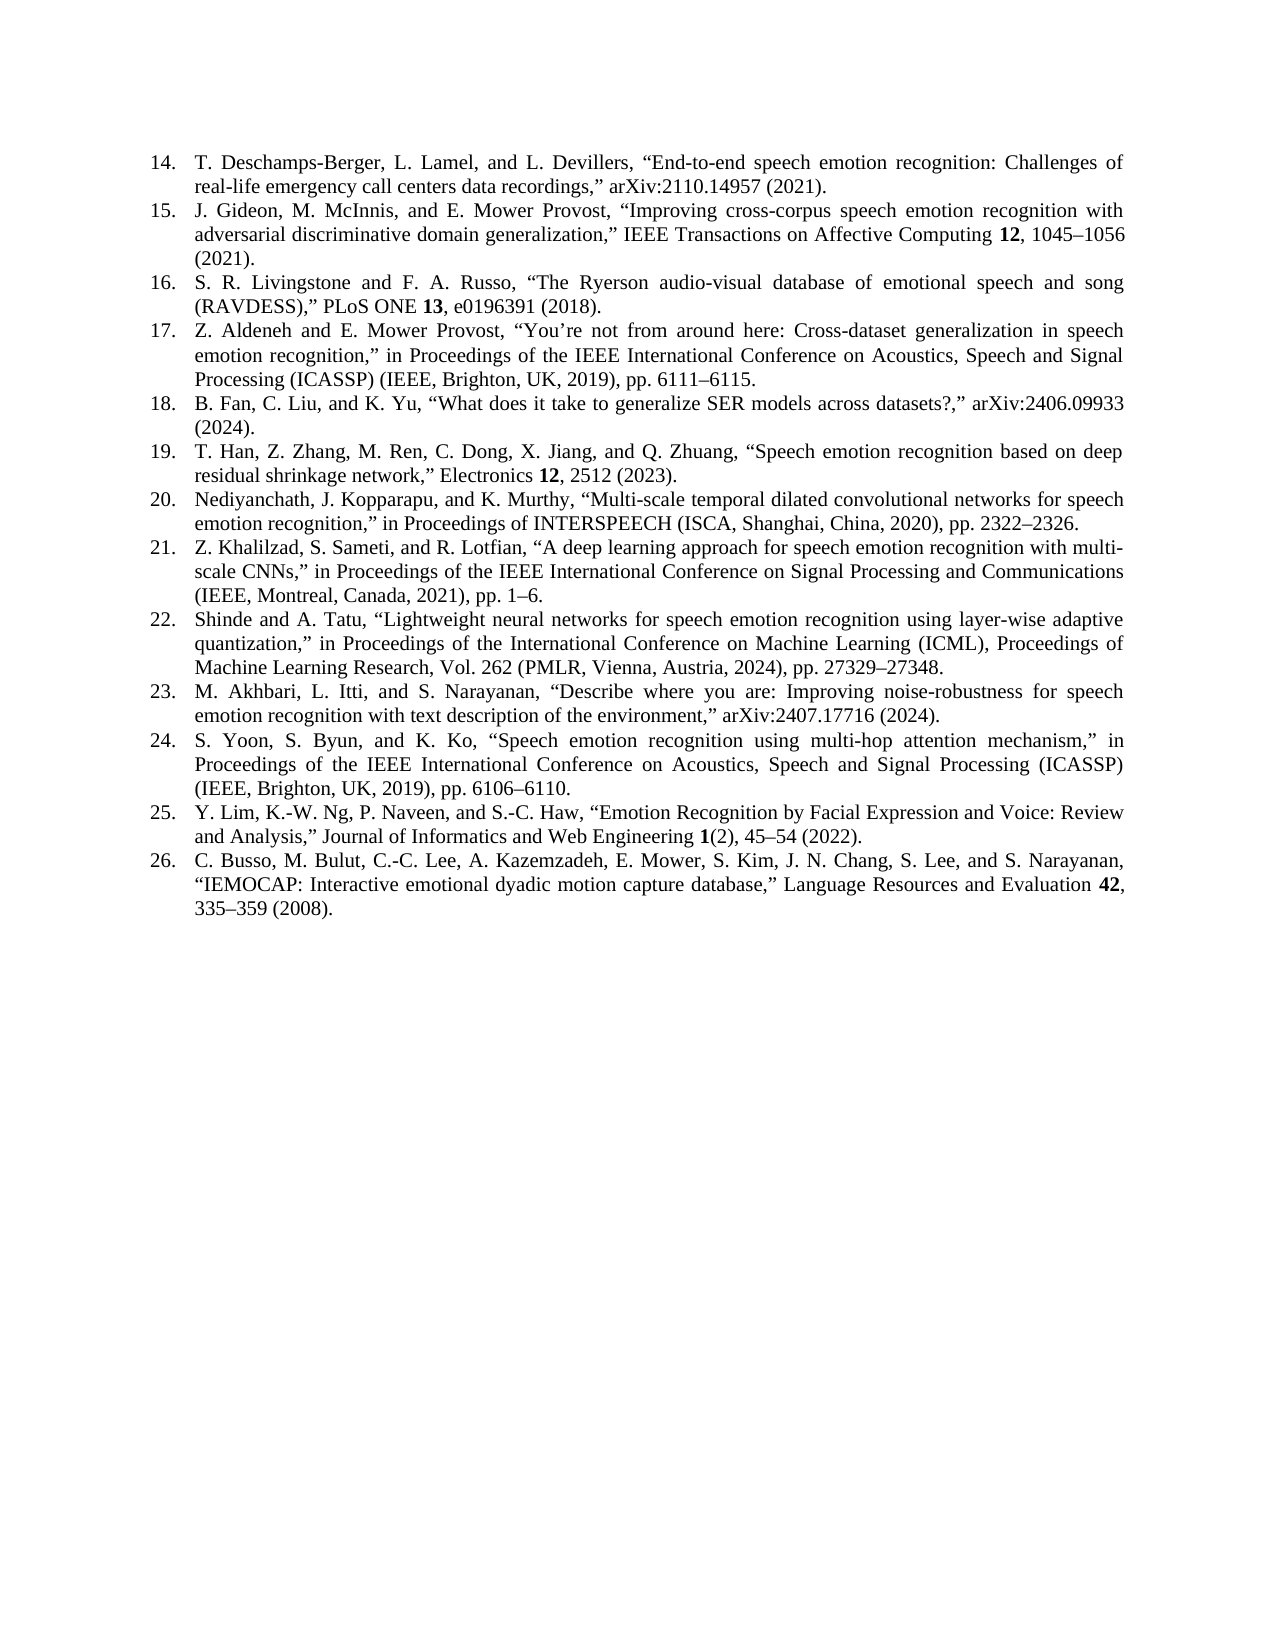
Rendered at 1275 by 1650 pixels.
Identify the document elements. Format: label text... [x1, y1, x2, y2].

list C. Busso, M. Bulut, C.-C. Lee, A. Kazemzadeh, E. Mower, S. Kim, J. N. Chang, S. Lee, and S. Narayanan, “IEMOCAP: Interactive emotional dyadic motion capture database,” Language Resources and Evaluation 42, 335–359 (2008). [150, 848, 1125, 920]
list M. Akhbari, L. Itti, and S. Narayanan, “Describe where you are: Improving noise-robustness for speech emotion recognition with text description of the environment,” arXiv:2407.17716 (2024). [150, 679, 1125, 727]
list T. Deschamps-Berger, L. Lamel, and L. Devillers, “End-to-end speech emotion recognition: Challenges of real-life emergency call centers data recordings,” arXiv:2110.14957 (2021). [150, 150, 1125, 198]
list S. R. Livingstone and F. A. Russo, “The Ryerson audio-visual database of emotional speech and song (RAVDESS),” PLoS ONE 13, e0196391 (2018). [150, 270, 1125, 318]
list J. Gideon, M. McInnis, and E. Mower Provost, “Improving cross-corpus speech emotion recognition with adversarial discriminative domain generalization,” IEEE Transactions on Affective Computing 12, 1045–1056 (2021). [150, 198, 1125, 270]
list S. Yoon, S. Byun, and K. Ko, “Speech emotion recognition using multi-hop attention mechanism,” in Proceedings of the IEEE International Conference on Acoustics, Speech and Signal Processing (ICASSP) (IEEE, Brighton, UK, 2019), pp. 6106–6110. [150, 727, 1125, 800]
list Z. Aldeneh and E. Mower Provost, “You’re not from around here: Cross-dataset generalization in speech emotion recognition,” in Proceedings of the IEEE International Conference on Acoustics, Speech and Signal Processing (ICASSP) (IEEE, Brighton, UK, 2019), pp. 6111–6115. [150, 318, 1125, 391]
list Z. Khalilzad, S. Sameti, and R. Lotfian, “A deep learning approach for speech emotion recognition with multi-scale CNNs,” in Proceedings of the IEEE International Conference on Signal Processing and Communications (IEEE, Montreal, Canada, 2021), pp. 1–6. [150, 535, 1125, 607]
list Y. Lim, K.-W. Ng, P. Naveen, and S.-C. Haw, “Emotion Recognition by Facial Expression and Voice: Review and Analysis,” Journal of Informatics and Web Engineering 1(2), 45–54 (2022). [150, 800, 1125, 848]
list B. Fan, C. Liu, and K. Yu, “What does it take to generalize SER models across datasets?,” arXiv:2406.09933 (2024). [150, 391, 1125, 439]
list Shinde and A. Tatu, “Lightweight neural networks for speech emotion recognition using layer-wise adaptive quantization,” in Proceedings of the International Conference on Machine Learning (ICML), Proceedings of Machine Learning Research, Vol. 262 (PMLR, Vienna, Austria, 2024), pp. 27329–27348. [150, 607, 1125, 679]
list Nediyanchath, J. Kopparapu, and K. Murthy, “Multi-scale temporal dilated convolutional networks for speech emotion recognition,” in Proceedings of INTERSPEECH (ISCA, Shanghai, China, 2020), pp. 2322–2326. [150, 487, 1125, 535]
list T. Han, Z. Zhang, M. Ren, C. Dong, X. Jiang, and Q. Zhuang, “Speech emotion recognition based on deep residual shrinkage network,” Electronics 12, 2512 (2023). [150, 439, 1125, 487]
